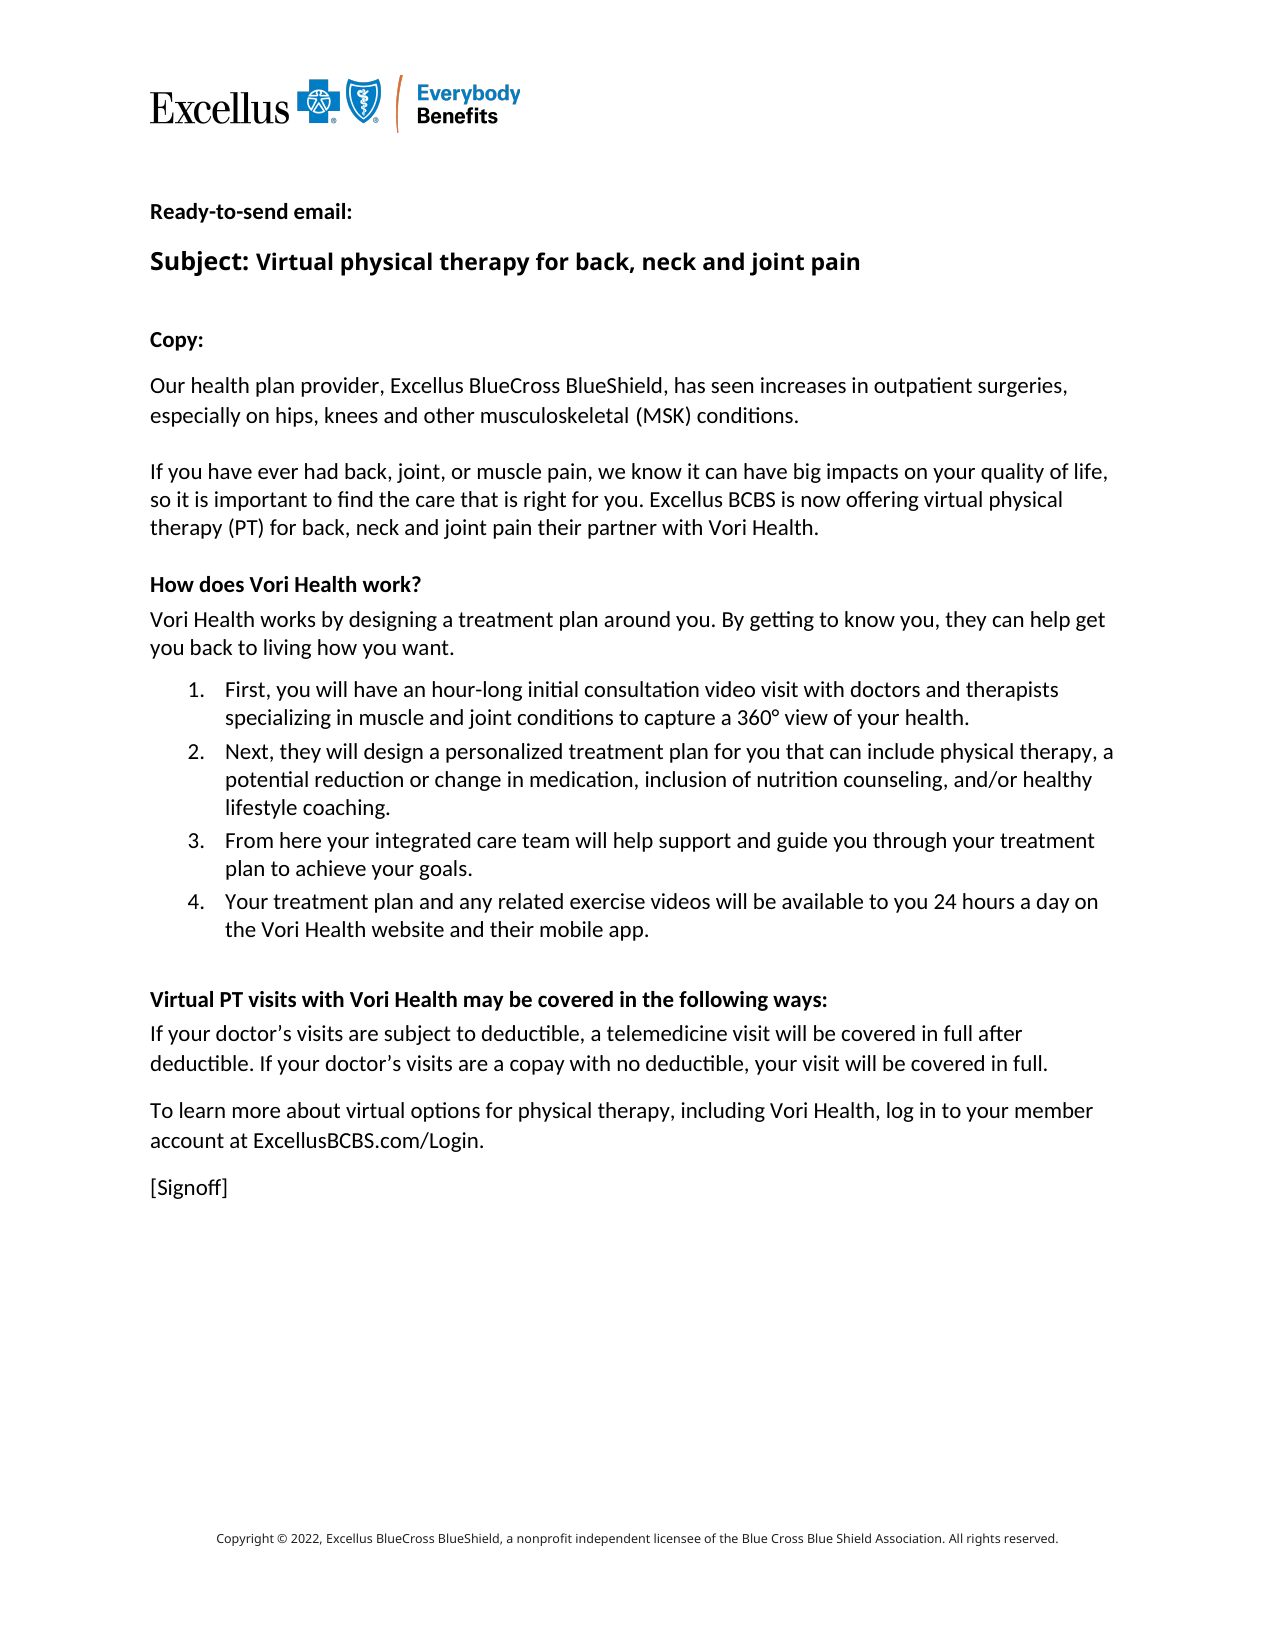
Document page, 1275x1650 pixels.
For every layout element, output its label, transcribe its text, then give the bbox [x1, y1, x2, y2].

text Copy: [150, 325, 1125, 353]
text If you have ever had back, joint, or muscle pain, we know it can have big impacts on your quality of life, so it is important to find the care that is right for you. Excellus BCBS is now offering virtual physical therapy (PT) for back, neck and joint pain their partner with Vori Health. [150, 457, 1125, 541]
text Subject: Virtual physical therapy for back, neck and joint pain [150, 244, 1125, 278]
list From here your integrated care team will help support and guide you through your treatment plan to achieve your goals. [187, 826, 1125, 882]
text If your doctor’s visits are subject to deductible, a telemedicine visit will be covered in full after deductible. If your doctor’s visits are a copay with no deductible, your visit will be covered in full. [150, 1019, 1125, 1078]
list Your treatment plan and any related exercise videos will be available to you 24 hours a day on the Vori Health website and their mobile app. [187, 887, 1125, 943]
list First, you will have an hour-long initial consultation video visit with doctors and therapists specializing in muscle and joint conditions to capture a 360° view of your health. [187, 676, 1125, 732]
text To learn more about virtual options for physical therapy, including Vori Health, log in to your member account at ExcellusBCBS.com/Login. [150, 1096, 1125, 1155]
text Virtual PT visits with Vori Health may be covered in the following ways: [150, 984, 1125, 1013]
text How does Vori Health work? [150, 569, 1125, 599]
list Next, they will design a personalized treatment plan for you that can include physical therapy, a potential reduction or change in medication, inclusion of nutrition counseling, and/or healthy lifestyle coaching. [187, 737, 1125, 821]
picture [150, 75, 520, 133]
text Vori Health works by designing a treatment plan around you. By getting to know you, they can help get you back to living how you want. [150, 605, 1125, 661]
text Our health plan provider, Excellus BlueCross BlueShield, has seen increases in outpatient surgeries, especially on hips, knees and other musculoskeletal (MSK) conditions. [150, 372, 1125, 429]
text Ready-to-send email: [150, 197, 1125, 225]
text [Signoff] [150, 1173, 1125, 1202]
